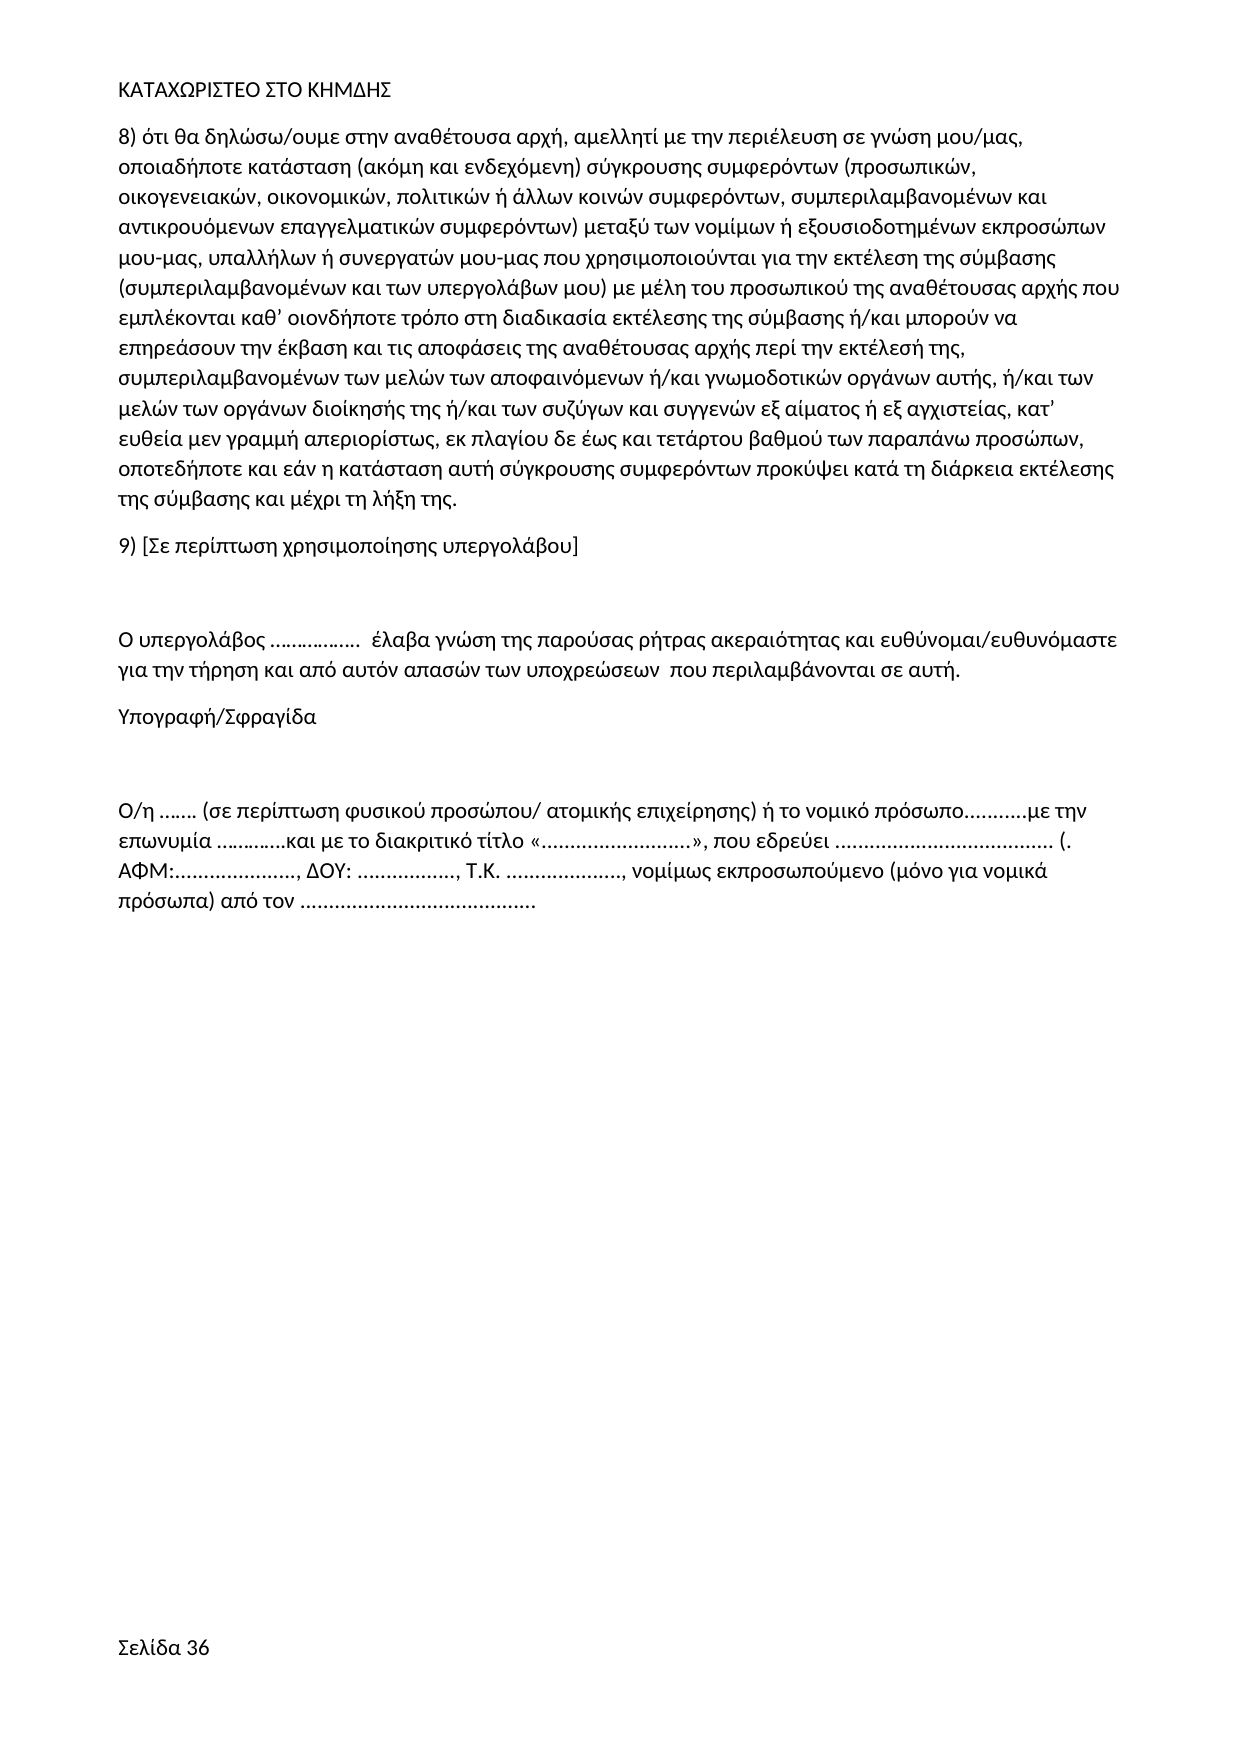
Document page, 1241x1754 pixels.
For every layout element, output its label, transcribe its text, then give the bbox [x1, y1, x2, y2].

text Υπογραφή/Σφραγίδα [118, 702, 1122, 730]
text Ο/η ……. (σε περίπτωση φυσικού προσώπου/ ατομικής επιχείρησης) ή το νομικό πρόσωπο...........με την επωνυμία ………….και με το διακριτικό τίτλο «..........................», που εδρεύει ...................................... (. ΑΦΜ:....................., ΔΟΥ: ................., Τ.Κ. ...................., νομίμως εκπροσωπούμενο (μόνο για νομικά πρόσωπα) από τον ......................................... [118, 796, 1122, 914]
text 9) [Σε περίπτωση χρησιμοποίησης υπεργολάβου] [118, 531, 1122, 559]
text Ο υπεργολάβος …………….. έλαβα γνώση της παρούσας ρήτρας ακεραιότητας και ευθύνομαι/ευθυνόμαστε για την τήρηση και από αυτόν απασών των υποχρεώσεων που περιλαμβάνονται σε αυτή. [118, 625, 1122, 683]
text 8) ότι θα δηλώσω/ουμε στην αναθέτουσα αρχή, αμελλητί με την περιέλευση σε γνώση μου/μας, οποιαδήποτε κατάσταση (ακόμη και ενδεχόμενη) σύγκρουσης συμφερόντων (προσωπικών, οικογενειακών, οικονομικών, πολιτικών ή άλλων κοινών συμφερόντων, συμπεριλαμβανομένων και αντικρουόμενων επαγγελματικών συμφερόντων) μεταξύ των νομίμων ή εξουσιοδοτημένων εκπροσώπων μου-μας, υπαλλήλων ή συνεργατών μου-μας που χρησιμοποιούνται για την εκτέλεση της σύμβασης (συμπεριλαμβανομένων και των υπεργολάβων μου) με μέλη του προσωπικού της αναθέτουσας αρχής που εμπλέκονται καθ’ οιονδήποτε τρόπο στη διαδικασία εκτέλεσης της σύμβασης ή/και μπορούν να επηρεάσουν την έκβαση και τις αποφάσεις της αναθέτουσας αρχής περί την εκτέλεσή της, συμπεριλαμβανομένων των μελών των αποφαινόμενων ή/και γνωμοδοτικών οργάνων αυτής, ή/και των μελών των οργάνων διοίκησής της ή/και των συζύγων και συγγενών εξ αίματος ή εξ αγχιστείας, κατ’ ευθεία μεν γραμμή απεριορίστως, εκ πλαγίου δε έως και τετάρτου βαθμού των παραπάνω προσώπων, οποτεδήποτε και εάν η κατάσταση αυτή σύγκρουσης συμφερόντων προκύψει κατά τη διάρκεια εκτέλεσης της σύμβασης και μέχρι τη λήξη της. [118, 122, 1122, 512]
